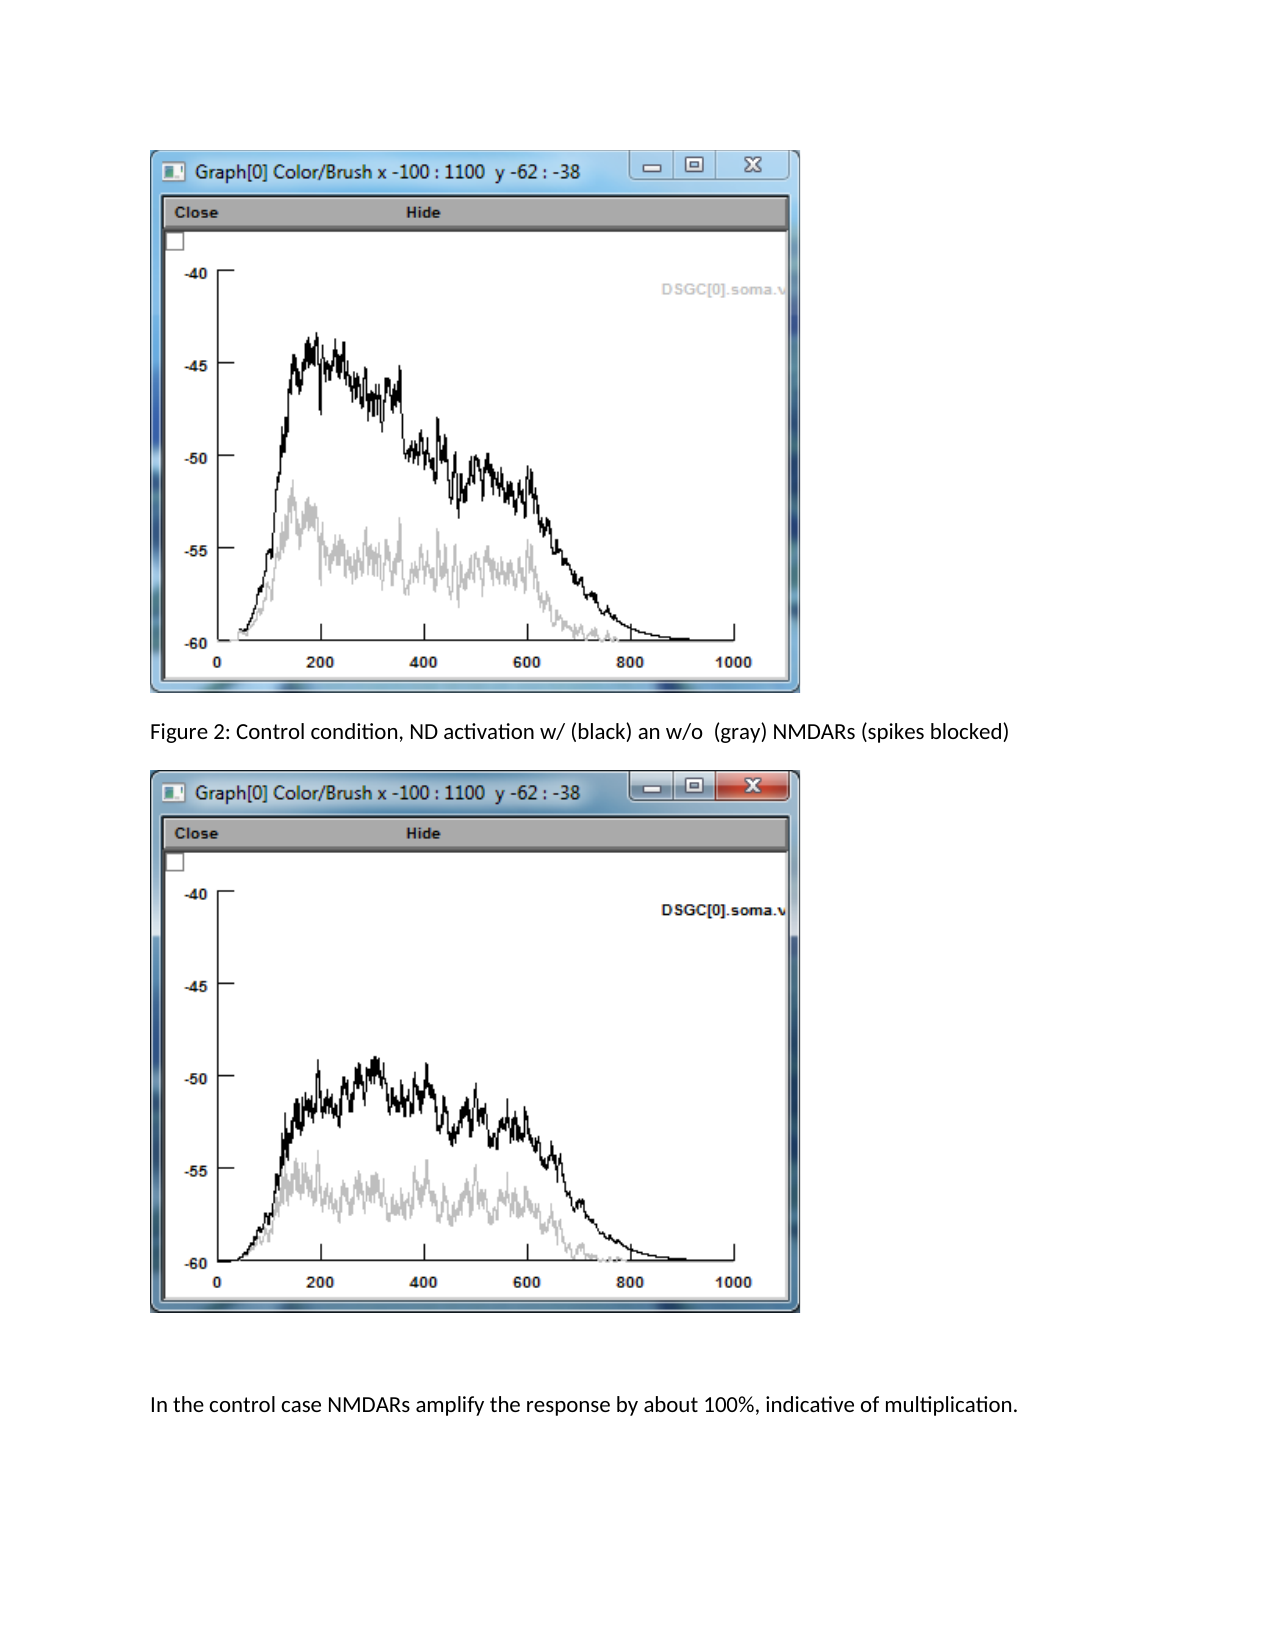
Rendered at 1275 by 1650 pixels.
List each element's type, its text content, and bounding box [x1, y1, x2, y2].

picture [150, 770, 800, 1313]
text In the control case NMDARs amplify the response by about 100%, indicative of multiplication. [150, 1390, 1125, 1418]
text Figure 2: Control condition, ND activation w/ (black) an w/o (gray) NMDARs (spikes blocked) [150, 717, 1125, 745]
picture [150, 150, 800, 693]
